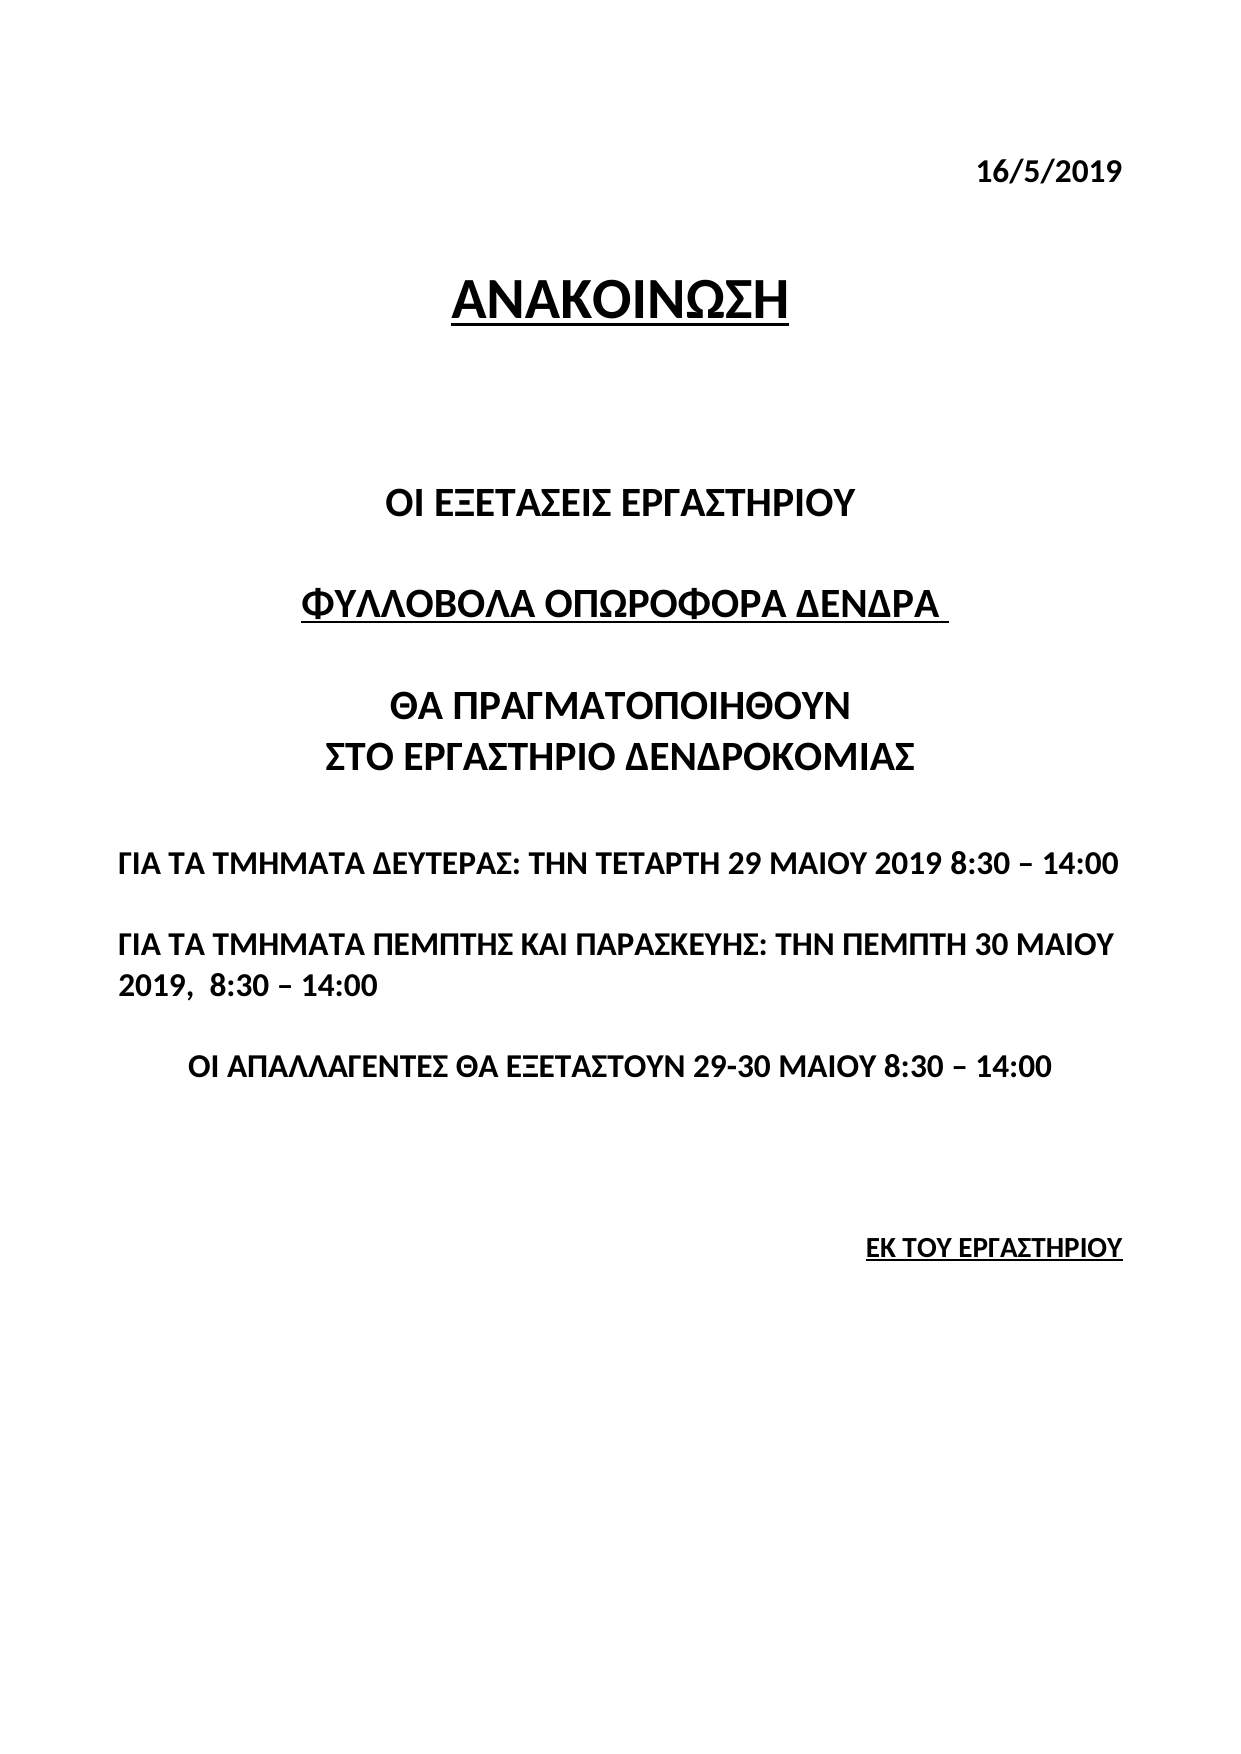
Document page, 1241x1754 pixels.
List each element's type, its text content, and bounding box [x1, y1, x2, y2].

text ΘΑ ΠΡΑΓΜΑΤΟΠΟΙΗΘΟΥΝ [118, 679, 1122, 730]
text ΣΤΟ ΕΡΓΑΣΤΗΡΙΟ ΔΕΝΔΡΟΚΟΜΙΑΣ [118, 730, 1122, 781]
text ΟΙ ΕΞΕΤΑΣΕΙΣ ΕΡΓΑΣΤΗΡΙΟΥ [118, 476, 1122, 527]
text ΕΚ ΤΟΥ ΕΡΓΑΣΤΗΡΙΟΥ [118, 1229, 1122, 1264]
text ANAKOINΩΣΗ [118, 262, 1122, 333]
text ΓΙΑ ΤΑ ΤΜΗΜΑΤΑ ΠΕΜΠΤΗΣ ΚΑΙ ΠΑΡΑΣΚΕΥΗΣ: ΤΗΝ ΠΕΜΠΤΗ 30 ΜΑΙΟΥ 2019, 8:30 – 14:00 [118, 923, 1122, 1005]
text ΦΥΛΛΟΒΟΛΑ ΟΠΩΡΟΦΟΡΑ ΔΕΝΔΡΑ [118, 577, 1122, 628]
text ΓΙΑ ΤΑ ΤΜΗΜΑΤΑ ΔΕΥΤΕΡΑΣ: ΤΗΝ ΤΕΤΑΡΤΗ 29 ΜΑΙΟΥ 2019 8:30 – 14:00 [118, 842, 1122, 882]
text ΟΙ ΑΠΑΛΛΑΓΕΝΤΕΣ ΘΑ ΕΞΕΤΑΣΤΟΥΝ 29-30 ΜΑΙΟΥ 8:30 – 14:00 [118, 1005, 1122, 1086]
text 16/5/2019 [118, 150, 1122, 191]
